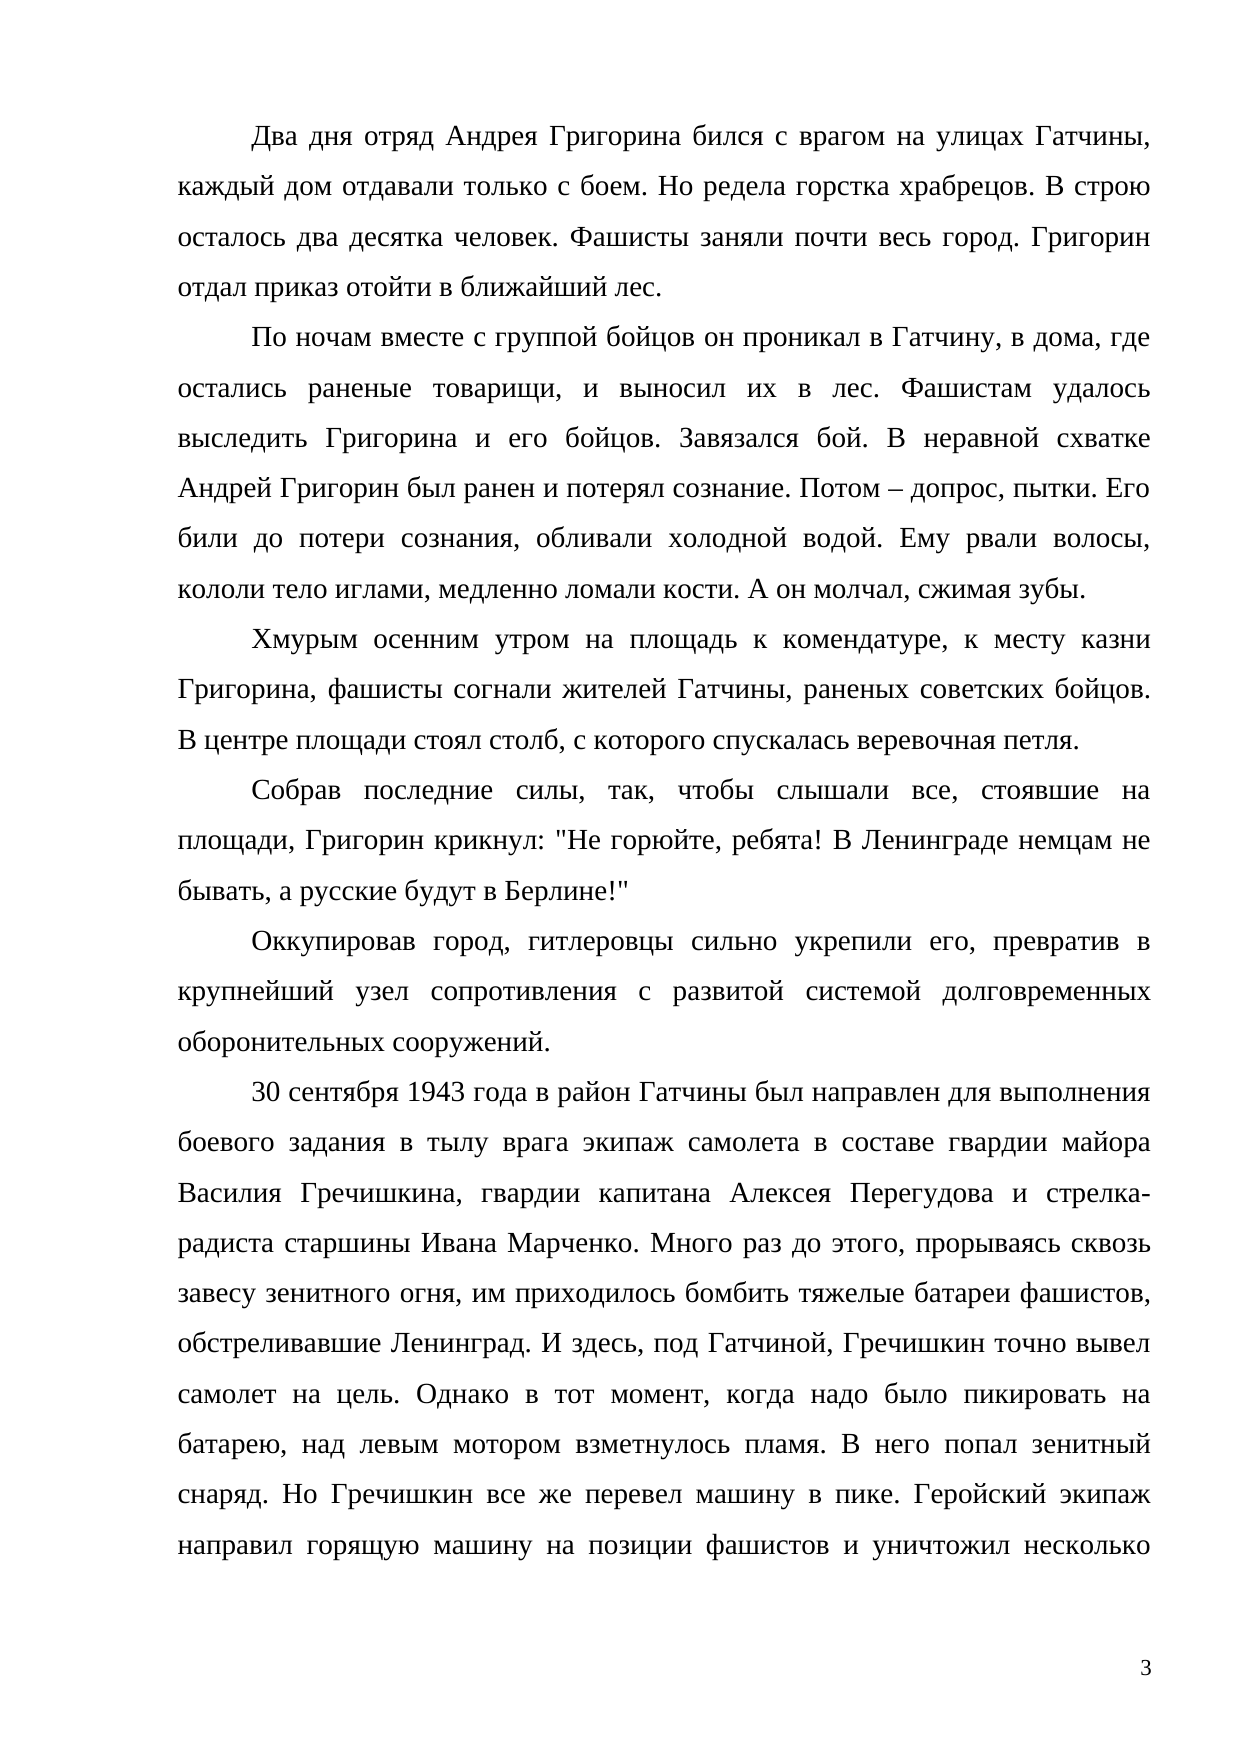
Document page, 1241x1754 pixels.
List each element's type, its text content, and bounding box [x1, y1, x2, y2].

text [177, 1074, 1152, 1560]
text Хмурым осенним утром на площадь к комендатуре, к месту казни Григорина, фашисты согнали жителей Гатчины, раненых советских бойцов. В центре площади стоял столб, с которого спускалась веревочная петля. [177, 621, 1152, 755]
text Два дня отряд Андрея Григорина бился с врагом на улицах Гатчины, каждый дом отдавали только с боем. Но редела горстка храбрецов. В строю осталось два десятка человек. Фашисты заняли почти весь город. Григорин отдал приказ отойти в ближайший лес. [177, 118, 1152, 303]
text По ночам вместе с группой бойцов он проникал в Гатчину, в дома, где остались раненые товарищи, и выносил их в лес. Фашистам удалось выследить Григорина и его бойцов. Завязался бой. В неравной схватке Андрей Григорин был ранен и потерял сознание. Потом – допрос, пытки. Его били до потери сознания, обливали холодной водой. Ему рвали волосы, кололи тело иглами, медленно ломали кости. А он молчал, сжимая зубы. [177, 319, 1152, 604]
text Оккупировав город, гитлеровцы сильно укрепили его, превратив в крупнейший узел сопротивления с развитой системой долговременных оборонительных сооружений. [177, 923, 1152, 1057]
text Собрав последние силы, так, чтобы слышали все, стоявшие на площади, Григорин крикнул: "Не горюйте, ребята! В Ленинграде немцам не бывать, а русские будут в Берлине!" [177, 772, 1152, 906]
